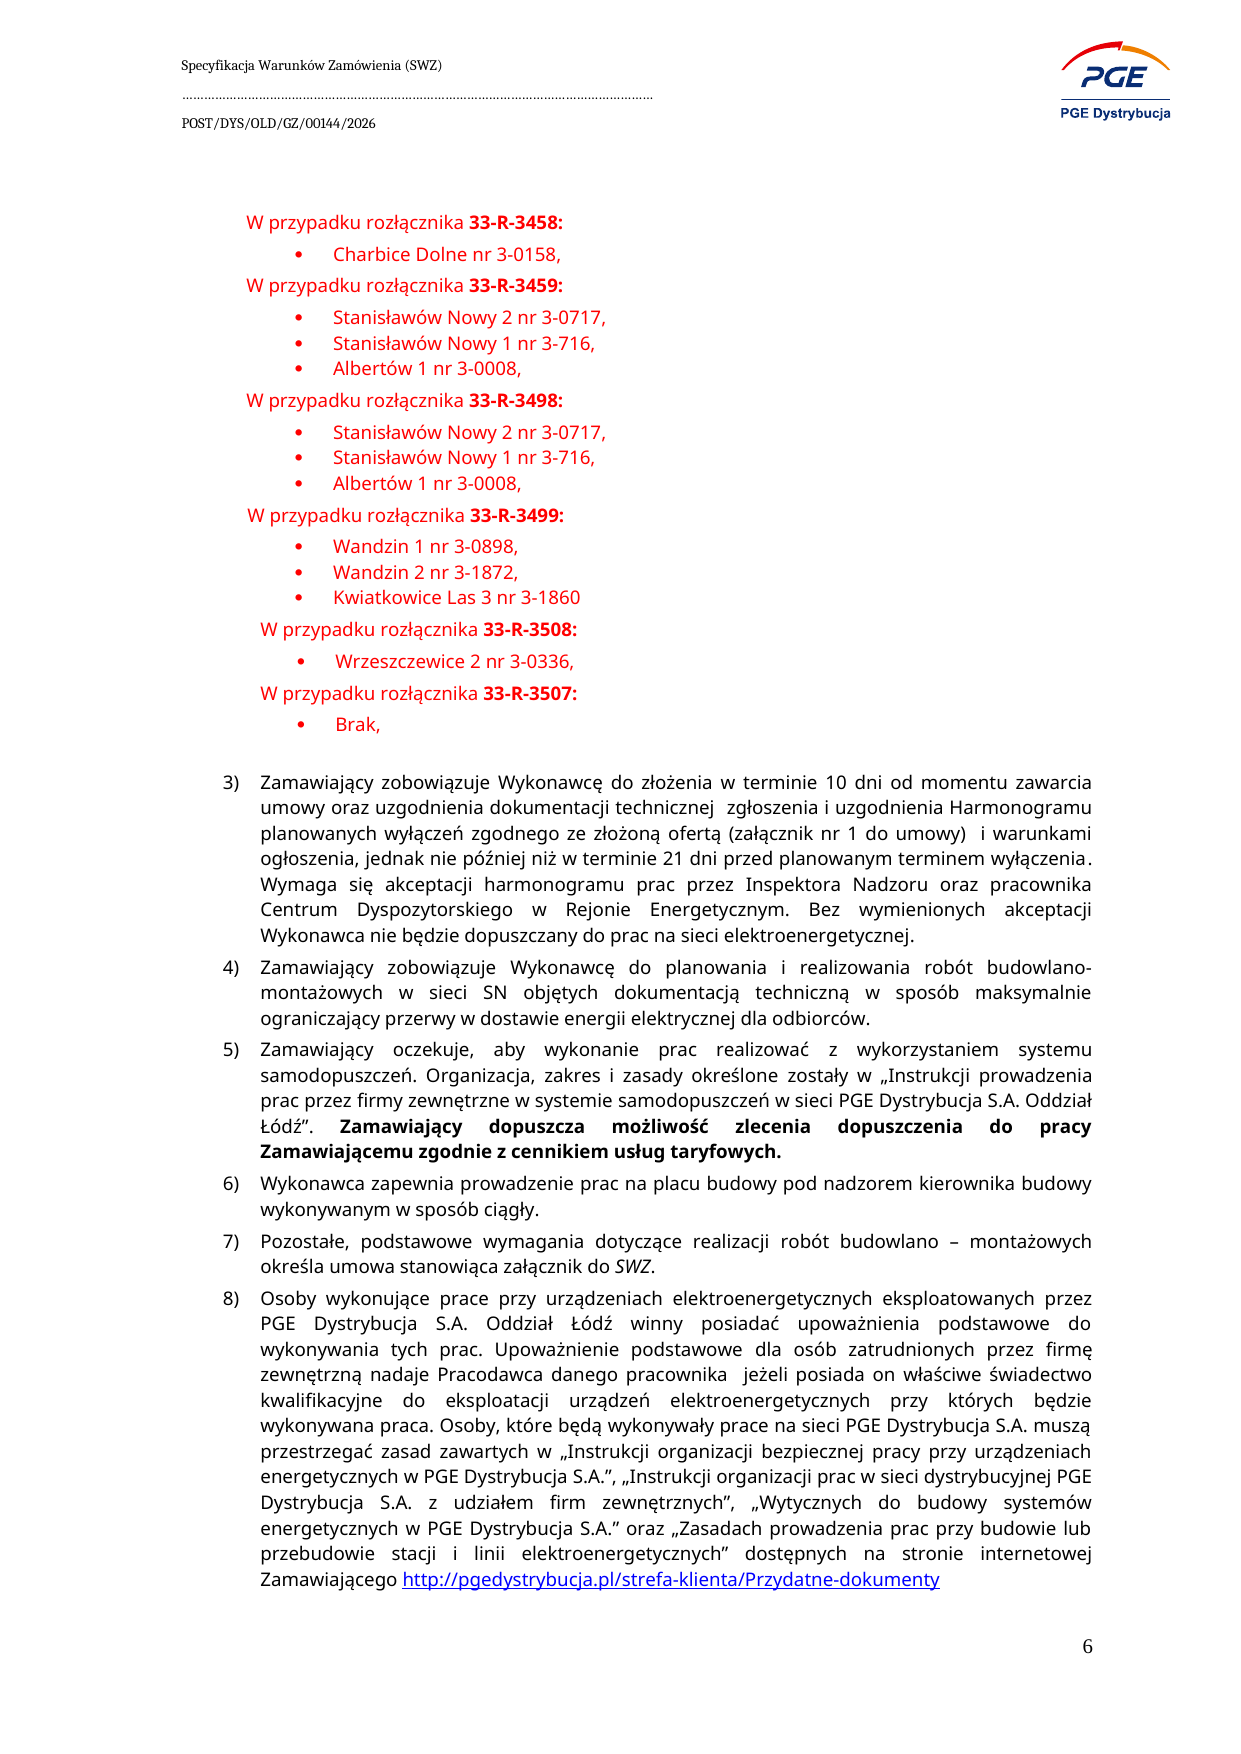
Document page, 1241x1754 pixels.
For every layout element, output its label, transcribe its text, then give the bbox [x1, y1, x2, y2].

list Zamawiający zobowiązuje Wykonawcę do złożenia w terminie 10 dni od momentu zawarcia umowy oraz uzgodnienia dokumentacji technicznej zgłoszenia i uzgodnienia Harmonogramu planowanych wyłączeń zgodnego ze złożoną ofertą (załącznik nr 1 do umowy) i warunkami ogłoszenia, jednak nie później niż w terminie 21 dni przed planowanym terminem wyłączenia. Wymaga się akceptacji harmonogramu prac przez Inspektora Nadzoru oraz pracownika Centrum Dyspozytorskiego w Rejonie Energetycznym. Bez wymienionych akceptacji Wykonawca nie będzie dopuszczany do prac na sieci elektroenergetycznej. [223, 769, 1092, 948]
list Pozostałe, podstawowe wymagania dotyczące realizacji robót budowlano – montażowych określa umowa stanowiąca załącznik do SWZ. [223, 1228, 1092, 1279]
list Stanisławów Nowy 2 nr 3-0717, [295, 304, 1092, 330]
list Kwiatkowice Las 3 nr 3-1860 [295, 585, 1092, 610]
list Stanisławów Nowy 2 nr 3-0717, [295, 419, 1092, 444]
list Brak, [298, 712, 1092, 737]
list Wykonawca zapewnia prowadzenie prac na placu budowy pod nadzorem kierownika budowy wykonywanym w sposób ciągły. [223, 1171, 1092, 1222]
text W przypadku rozłącznika 33-R-3498: [222, 387, 1092, 413]
text W przypadku rozłącznika 33-R-3508: [260, 616, 1092, 642]
list Charbice Dolne nr 3-0158, [295, 241, 1092, 266]
list Wandzin 1 nr 3-0898, [295, 534, 1092, 559]
list Albertów 1 nr 3-0008, [295, 356, 1092, 381]
list Albertów 1 nr 3-0008, [295, 470, 1092, 496]
list Stanisławów Nowy 1 nr 3-716, [295, 330, 1092, 356]
list Zamawiający zobowiązuje Wykonawcę do planowania i realizowania robót budowlano-montażowych w sieci SN objętych dokumentacją techniczną w sposób maksymalnie ograniczający przerwy w dostawie energii elektrycznej dla odbiorców. [223, 954, 1092, 1031]
text W przypadku rozłącznika 33-R-3499: [223, 502, 1092, 527]
list Zamawiający oczekuje, aby wykonanie prac realizować z wykorzystaniem systemu samodopuszczeń. Organizacja, zakres i zasady określone zostały w „Instrukcji prowadzenia prac przez firmy zewnętrzne w systemie samodopuszczeń w sieci PGE Dystrybucja S.A. Oddział Łódź”. Zamawiający dopuszcza możliwość zlecenia dopuszczenia do pracy Zamawiającemu zgodnie z cennikiem usług taryfowych. [223, 1037, 1092, 1164]
text W przypadku rozłącznika 33-R-3458: [222, 209, 1092, 235]
list Osoby wykonujące prace przy urządzeniach elektroenergetycznych eksploatowanych przez PGE Dystrybucja S.A. Oddział Łódź winny posiadać upoważnienia podstawowe do wykonywania tych prac. Upoważnienie podstawowe dla osób zatrudnionych przez firmę zewnętrzną nadaje Pracodawca danego pracownika jeżeli posiada on właściwe świadectwo kwalifikacyjne do eksploatacji urządzeń elektroenergetycznych przy których będzie wykonywana praca. Osoby, które będą wykonywały prace na sieci PGE Dystrybucja S.A. muszą przestrzegać zasad zawartych w „Instrukcji organizacji bezpiecznej pracy przy urządzeniach energetycznych w PGE Dystrybucja S.A.”, „Instrukcji organizacji prac w sieci dystrybucyjnej PGE Dystrybucja S.A. z udziałem firm zewnętrznych”, „Wytycznych do budowy systemów energetycznych w PGE Dystrybucja S.A.” oraz „Zasadach prowadzenia prac przy budowie lub przebudowie stacji i linii elektroenergetycznych” dostępnych na stronie internetowej Zamawiającego http://pgedystrybucja.pl/strefa-klienta/Przydatne-dokumenty [223, 1285, 1092, 1591]
list Wandzin 2 nr 3-1872, [295, 559, 1092, 585]
list Wrzeszczewice 2 nr 3-0336, [298, 648, 1092, 674]
list Stanisławów Nowy 1 nr 3-716, [295, 444, 1092, 470]
text W przypadku rozłącznika 33-R-3459: [222, 273, 1092, 298]
text W przypadku rozłącznika 33-R-3507: [260, 680, 1092, 706]
